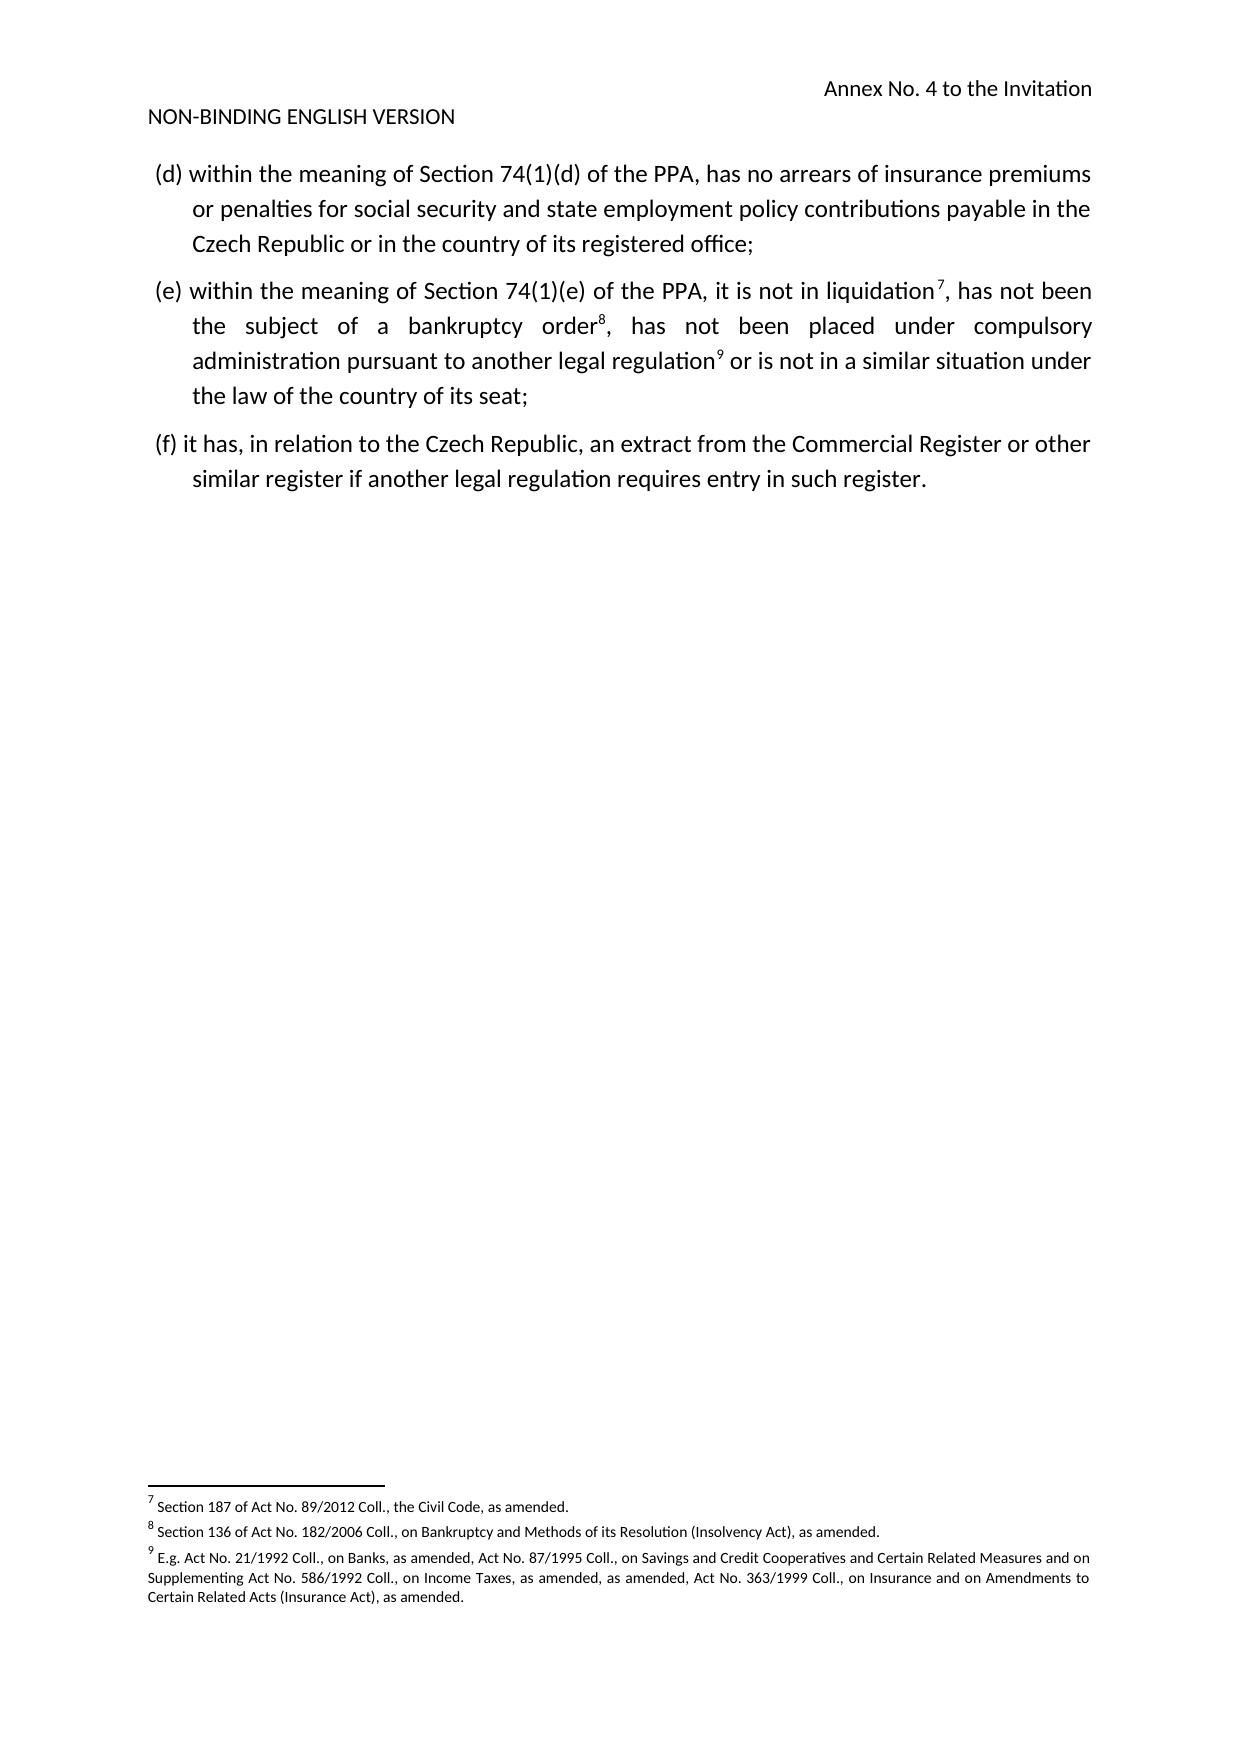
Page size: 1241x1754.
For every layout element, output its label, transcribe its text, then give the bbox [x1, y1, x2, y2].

text (e) within the meaning of Section 74(1)(e) of the PPA, it is not in liquidation, has not been the subject of a bankruptcy order, has not been placed under compulsory administration pursuant to another legal regulation or is not in a similar situation under the law of the country of its seat; [154, 275, 1093, 411]
text (d) within the meaning of Section 74(1)(d) of the PPA, has no arrears of insurance premiums or penalties for social security and state employment policy contributions payable in the Czech Republic or in the country of its registered office; [154, 158, 1093, 258]
text (f) it has, in relation to the Czech Republic, an extract from the Commercial Register or other similar register if another legal regulation requires entry in such register. [154, 428, 1093, 493]
